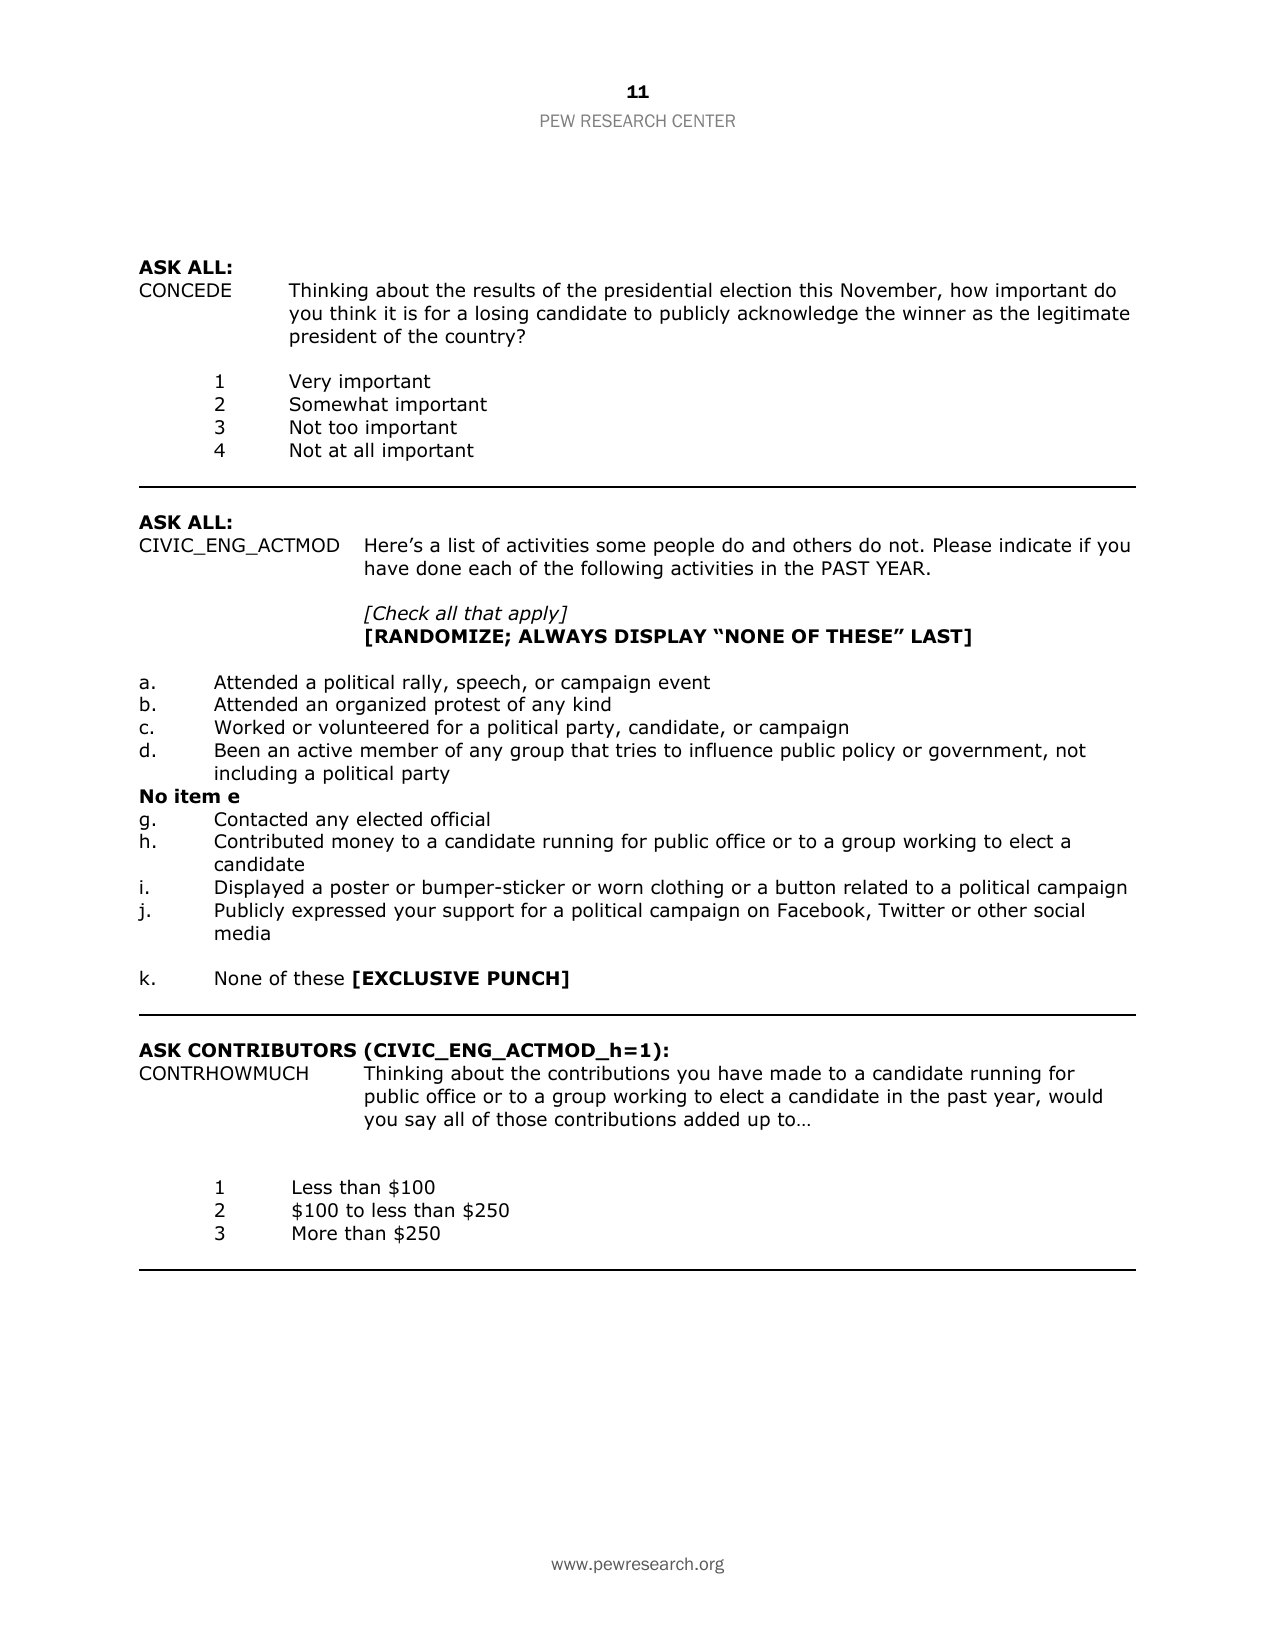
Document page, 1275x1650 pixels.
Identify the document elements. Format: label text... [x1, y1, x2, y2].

text c. Worked or volunteered for a political party, candidate, or campaign [139, 716, 1136, 739]
text 2 Somewhat important [139, 393, 1136, 416]
text 2 $100 to less than $250 [214, 1198, 1136, 1221]
text h. Contributed money to a candidate running for public office or to a group working to elect a candidate [139, 830, 1136, 876]
text CONCEDE Thinking about the results of the presidential election this November, how important do you think it is for a losing candidate to publicly acknowledge the winner as the legitimate president of the country? [139, 279, 1136, 347]
text d. Been an active member of any group that tries to influence public policy or government, not including a political party [139, 739, 1136, 784]
text k. None of these [EXCLUSIVE PUNCH] [139, 967, 1136, 989]
text No item e [139, 784, 1136, 807]
text 4 Not at all important [139, 438, 1136, 461]
text 1 Less than $100 [139, 1176, 1136, 1198]
text CONTRHOWMUCH Thinking about the contributions you have made to a candidate running for public office or to a group working to elect a candidate in the past year, would you say all of those contributions added up to… [139, 1062, 1136, 1130]
text CIVIC_ENG_ACTMOD Here’s a list of activities some people do and others do not. Please indicate if you have done each of the following activities in the PAST YEAR. [139, 533, 1136, 579]
text 1 Very important [139, 370, 1136, 393]
text [RANDOMIZE; ALWAYS DISPLAY “NONE OF THESE” LAST] [364, 624, 1136, 647]
text 3 Not too important [139, 416, 1136, 438]
text i. Displayed a poster or bumper-sticker or worn clothing or a button related to a political campaign [139, 876, 1136, 898]
text [Check all that apply] [364, 602, 1136, 624]
text 3 More than $250 [214, 1221, 1136, 1244]
text g. Contacted any elected official [139, 807, 1136, 830]
text j. Publicly expressed your support for a political campaign on Facebook, Twitter or other social media [139, 898, 1136, 944]
text ASK ALL: [139, 256, 1136, 279]
text a. Attended a political rally, speech, or campaign event [139, 670, 1136, 693]
text ASK ALL: [139, 511, 1136, 533]
text ASK CONTRIBUTORS (CIVIC_ENG_ACTMOD_h=1): [139, 1039, 1136, 1062]
text b. Attended an organized protest of any kind [139, 693, 1136, 716]
